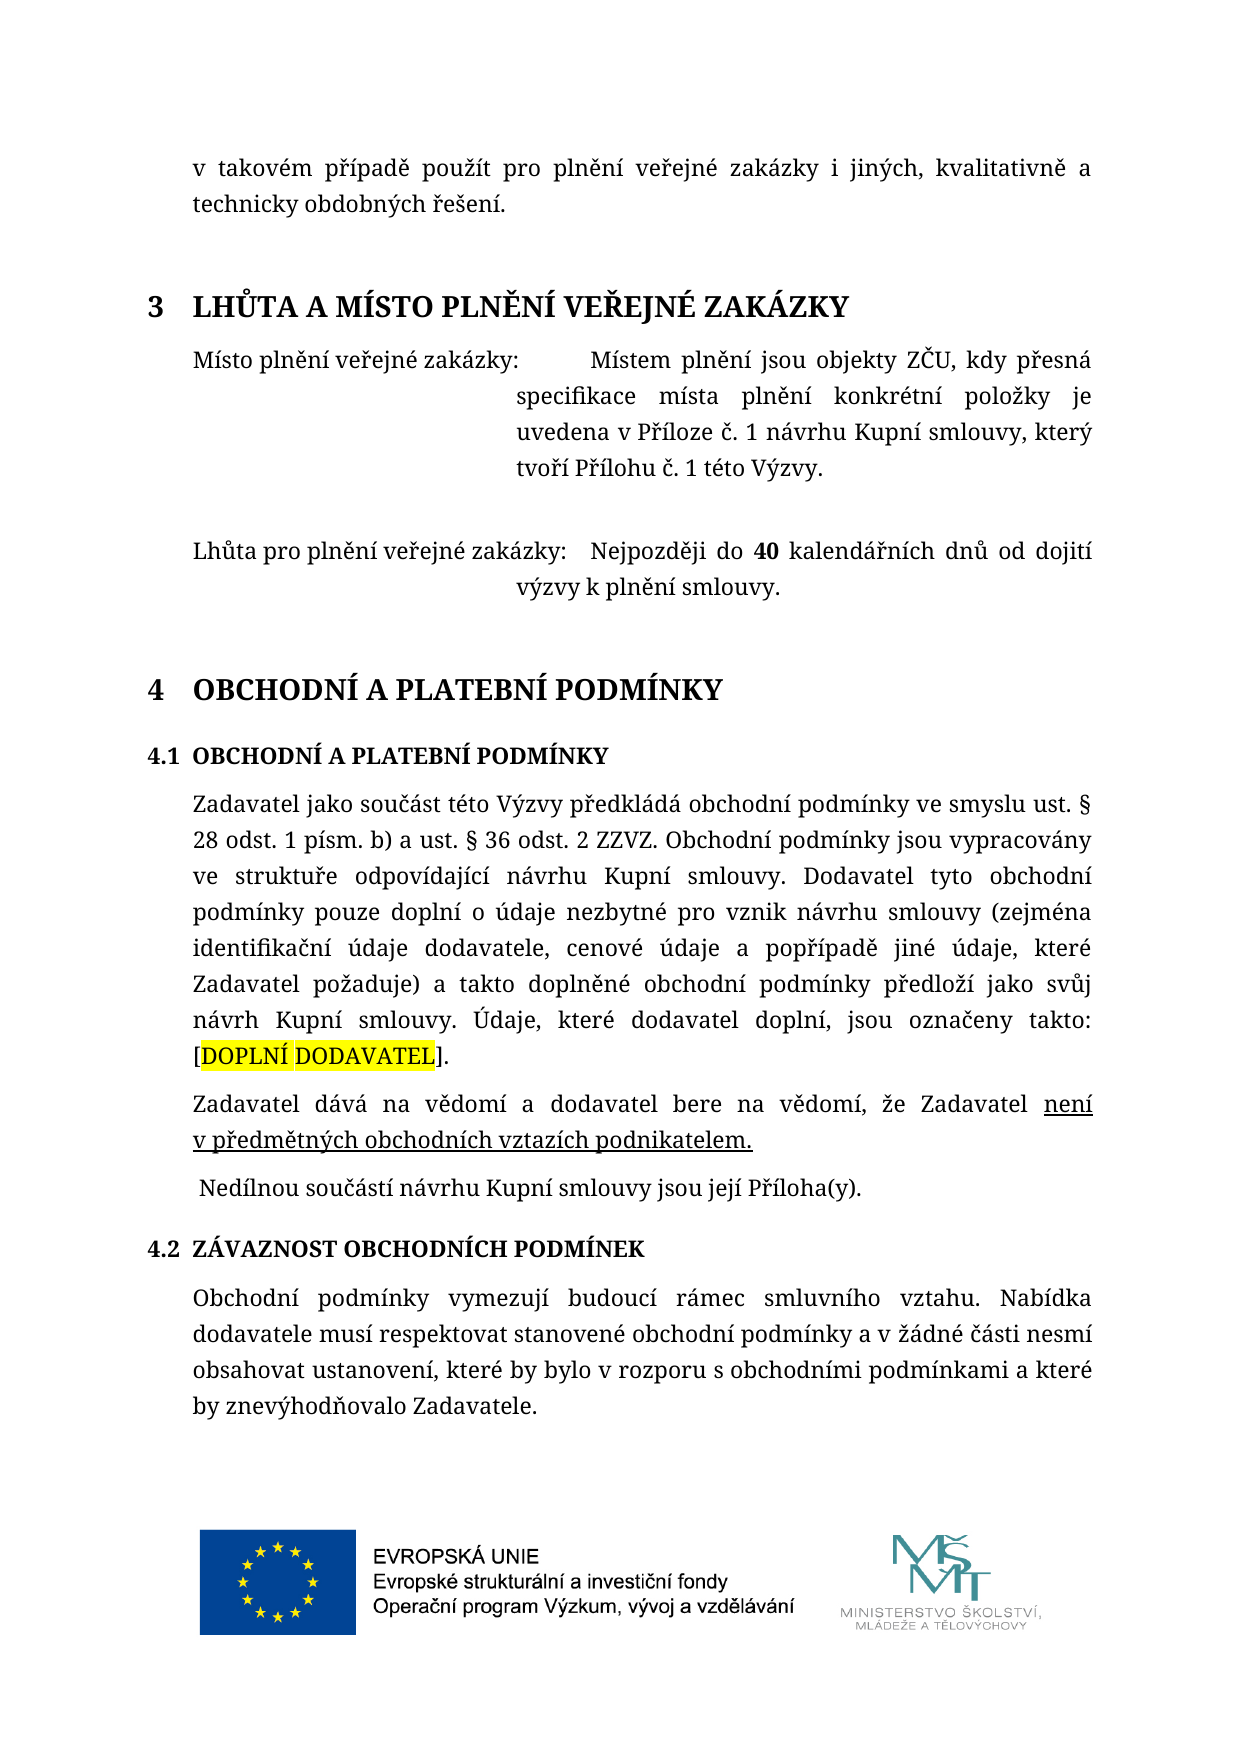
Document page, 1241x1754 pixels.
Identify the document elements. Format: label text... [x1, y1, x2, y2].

subtitle 4 OBCHODNÍ A PLATEBNÍ PODMÍNKY [148, 669, 1093, 709]
subtitle 3 LHŮTA A MÍSTO PLNĚNÍ VEŘEJNÉ ZAKÁZKY [148, 286, 1093, 326]
text Nedílnou součástí návrhu Kupní smlouvy jsou její Příloha(y). [193, 1172, 1093, 1204]
text Zadavatel jako součást této Výzvy předkládá obchodní podmínky ve smyslu ust. § 28 odst. 1 písm. b) a ust. § 36 odst. 2 ZZVZ. Obchodní podmínky jsou vypracovány ve struktuře odpovídající návrhu Kupní smlouvy. Dodavatel tyto obchodní podmínky pouze doplní o údaje nezbytné pro vznik návrhu smlouvy (zejména identifikační údaje dodavatele, cenové údaje a popřípadě jiné údaje, které Zadavatel požaduje) a takto doplněné obchodní podmínky předloží jako svůj návrh Kupní smlouvy. Údaje, které dodavatel doplní, jsou označeny takto: [DOPLNÍ DODAVATEL]. [193, 788, 1093, 1071]
subtitle 4.2 ZÁVAZNOST OBCHODNÍCH PODMÍNEK [147, 1233, 1093, 1264]
subtitle 4.1 OBCHODNÍ A PLATEBNÍ PODMÍNKY [147, 739, 1093, 771]
picture [147, 1477, 1093, 1687]
text Lhůta pro plnění veřejné zakázky: Nejpozději do 40 kalendářních dnů od dojití výzvy k plnění smlouvy. [193, 534, 1093, 602]
text Místo plnění veřejné zakázky: Místem plnění jsou objekty ZČU, kdy přesná specifikace místa plnění konkrétní položky je uvedena v Příloze č. 1 návrhu Kupní smlouvy, který tvoří Přílohu č. 1 této Výzvy. [193, 344, 1093, 483]
text Zadavatel dává na vědomí a dodavatel bere na vědomí, že Zadavatel není v předmětných obchodních vztazích podnikatelem. [193, 1088, 1093, 1155]
text Obchodní podmínky vymezují budoucí rámec smluvního vztahu. Nabídka dodavatele musí respektovat stanovené obchodní podmínky a v žádné části nesmí obsahovat ustanovení, které by bylo v rozporu s obchodními podmínkami a které by znevýhodňovalo Zadavatele. [192, 1282, 1093, 1421]
